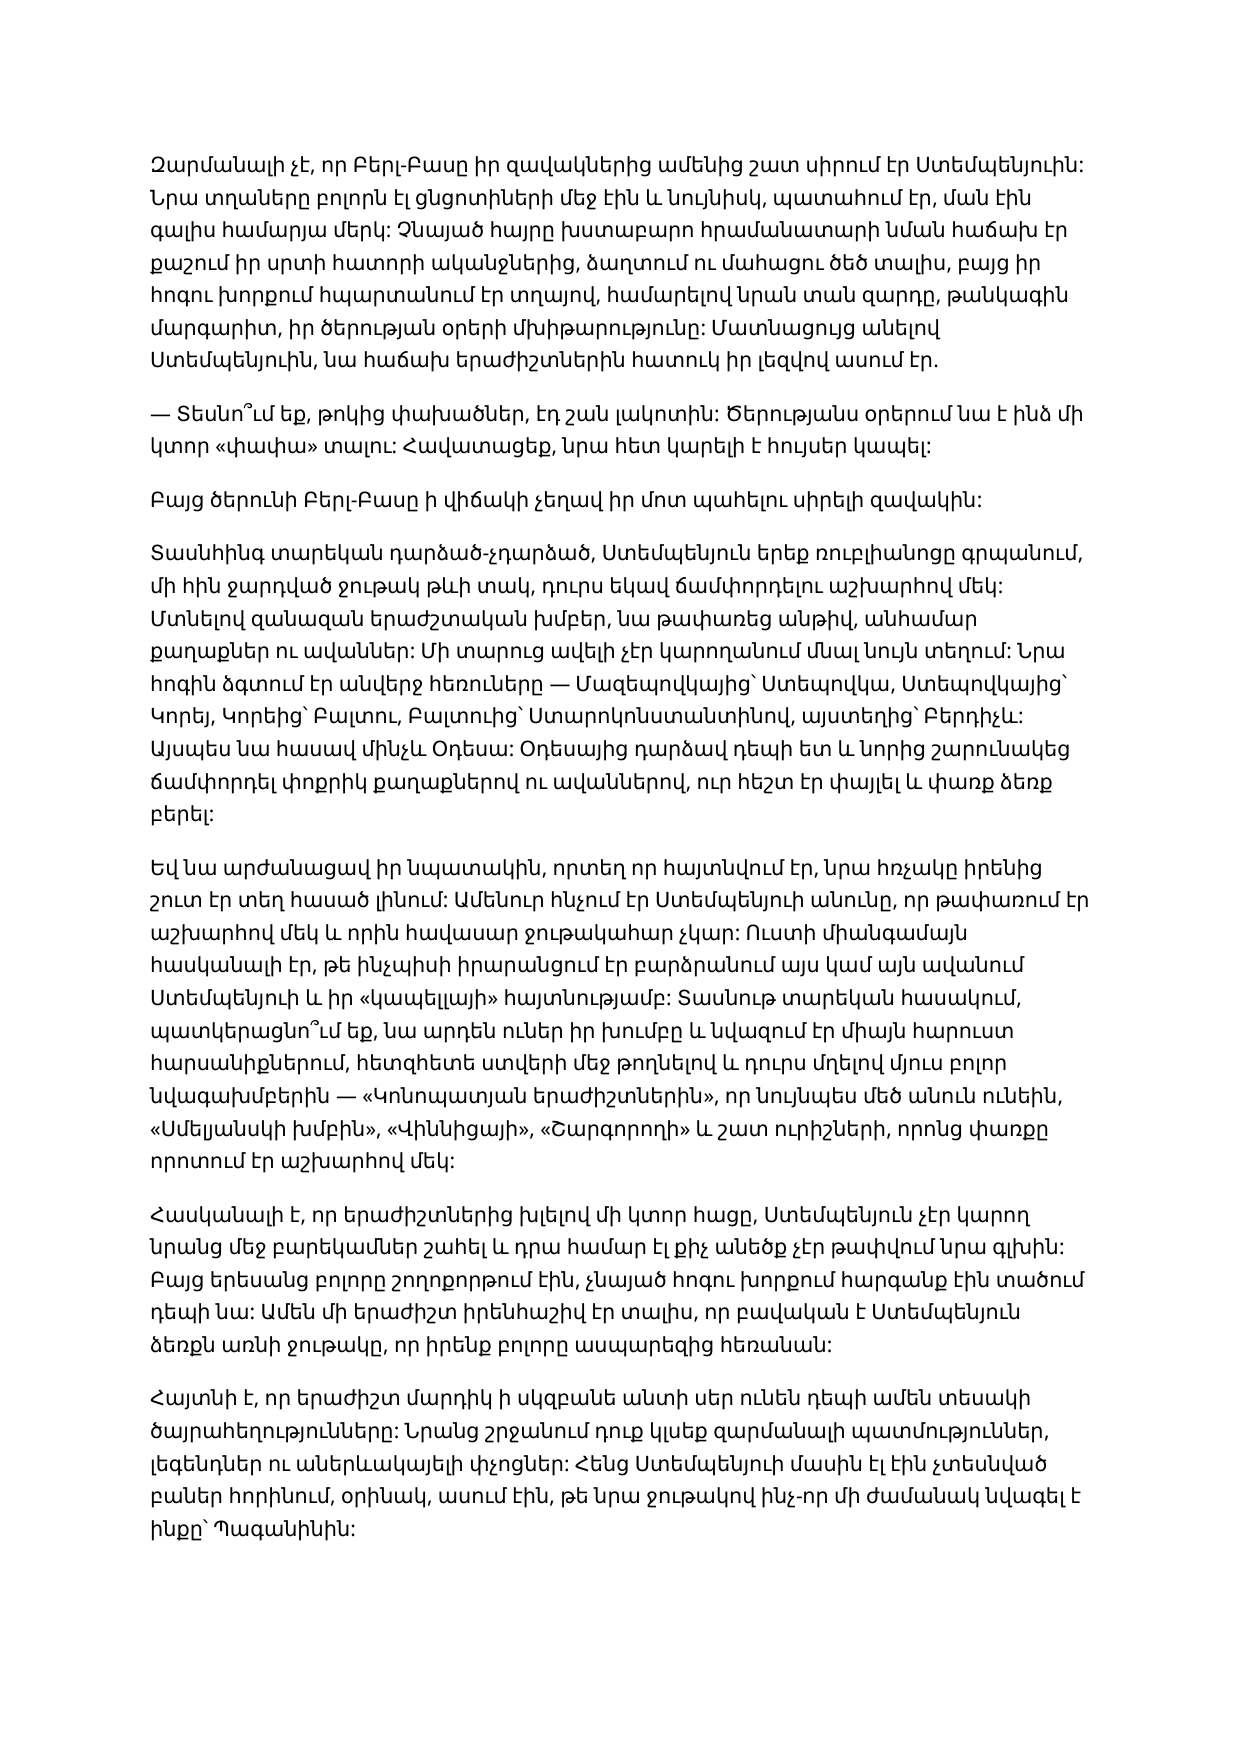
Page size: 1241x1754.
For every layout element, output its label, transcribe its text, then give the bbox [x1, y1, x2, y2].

text — Տեսնո՞ւմ եք, թոկից փախածներ, էդ շան լակոտին: Ծերությանս օրերում նա է ինձ մի կտոր «փափա» տալու: Հավատացեք, նրա հետ կարելի է հույսեր կապել: [150, 399, 1090, 460]
text Հասկանալի է, որ երաժիշտներից խլելով մի կտոր հացը, Ստեմպենյուն չէր կարող նրանց մեջ բարեկամներ շահել և դրա համար էլ քիչ անեծք չէր թափվում նրա գլխին: Բայց երեսանց բոլորը շողոքորթում էին, չնայած հոգու խորքում հարգանք էին տածում դեպի նա: Ամեն մի երաժիշտ իրենհաշիվ էր տալիս, որ բավական է Ստեմպենյուն ձեռքն առնի ջութակը, որ իրենք բոլորը ասպարեզից հեռանան: [150, 1200, 1090, 1358]
text Եվ նա արժանացավ իր նպատակին, որտեղ որ հայտնվում էր, նրա հռչակը իրենից շուտ էր տեղ հասած լինում: Ամենուր հնչում էր Ստեմպենյուի անունը, որ թափառում էր աշխարհով մեկ և որին հավասար ջութակահար չկար: Ուստի միանգամայն հասկանալի էր, թե ինչպիսի իրարանցում էր բարձրանում այս կամ այն ավանում Ստեմպենյուի և իր «կապելլայի» հայտնությամբ: Տասնութ տարեկան հասակում, պատկերացնո՞ւմ եք, նա արդեն ուներ իր խումբը և նվազում էր միայն հարուստ հարսանիքներում, հետզհետե ստվերի մեջ թողնելով և դուրս մղելով մյուս բոլոր նվագախմբերին — «Կոնոպատյան երաժիշտներին», որ նույնպես մեծ անուն ունեին, «Սմելյանսկի խմբին», «Վիննիցայի», «Շարգորողի» և շատ ուրիշների, որոնց փառքը որոտում էր աշխարհով մեկ: [150, 853, 1090, 1175]
text Բայց ծերունի Բերլ-Բասը ի վիճակի չեղավ իր մոտ պահելու սիրելի զավակին: [150, 485, 1090, 513]
text Տասնհինգ տարեկան դարձած-չդարձած, Ստեմպենյուն երեք ռուբլիանոցը գրպանում, մի հին ջարդված ջութակ թևի տակ, դուրս եկավ ճամփորդելու աշխարհով մեկ: Մտնելով զանազան երաժշտական խմբեր, նա թափառեց անթիվ, անհամար քաղաքներ ու ավաններ: Մի տարուց ավելի չէր կարողանում մնալ նույն տեղում: Նրա հոգին ձգտում էր անվերջ հեռուները — Մազեպովկայից՝ Ստեպովկա, Ստեպովկայից՝ Կորեյ, Կորեից՝ Բալտու, Բալտուից՝ Ստարոկոնստանտինով, այստեղից՝ Բերդիչև: Այսպես նա հասավ մինչև Օդեսա: Օդեսայից դարձավ դեպի ետ և նորից շարունակեց ճամփորդել փոքրիկ քաղաքներով ու ավաններով, ուր հեշտ էր փայլել և փառք ձեռք բերել: [150, 538, 1090, 828]
text Հայտնի է, որ երաժիշտ մարդիկ ի սկզբանե անտի սեր ունեն դեպի ամեն տեսակի ծայրահեղությունները: Նրանց շրջանում դուք կլսեք զարմանալի պատմություններ, լեգենդներ ու աներևակայելի փչոցներ: Հենց Ստեմպենյուի մասին էլ էին չտեսնված բաներ հորինում, օրինակ, ասում էին, թե նրա ջութակով ինչ-որ մի ժամանակ նվագել է ինքը՝ Պագանինին: [150, 1383, 1090, 1542]
text Զարմանալի չէ, որ Բերլ-Բասը իր զավակներից ամենից շատ սիրում էր Ստեմպենյուին: Նրա տղաները բոլորն էլ ցնցոտիների մեջ էին և նույնիսկ, պատահում էր, ման էին գալիս համարյա մերկ: Չնայած հայրը խստաբարո հրամանատարի նման հաճախ էր քաշում իր սրտի հատորի ականջներից, ձաղտում ու մահացու ծեծ տալիս, բայց իր հոգու խորքում հպարտանում էր տղայով, համարելով նրան տան զարդը, թանկագին մարգարիտ, իր ծերության օրերի մխիթարությունը: Մատնացույց անելով Ստեմպենյուին, նա հաճախ երաժիշտներին հատուկ իր լեզվով ասում էր. [150, 150, 1090, 374]
